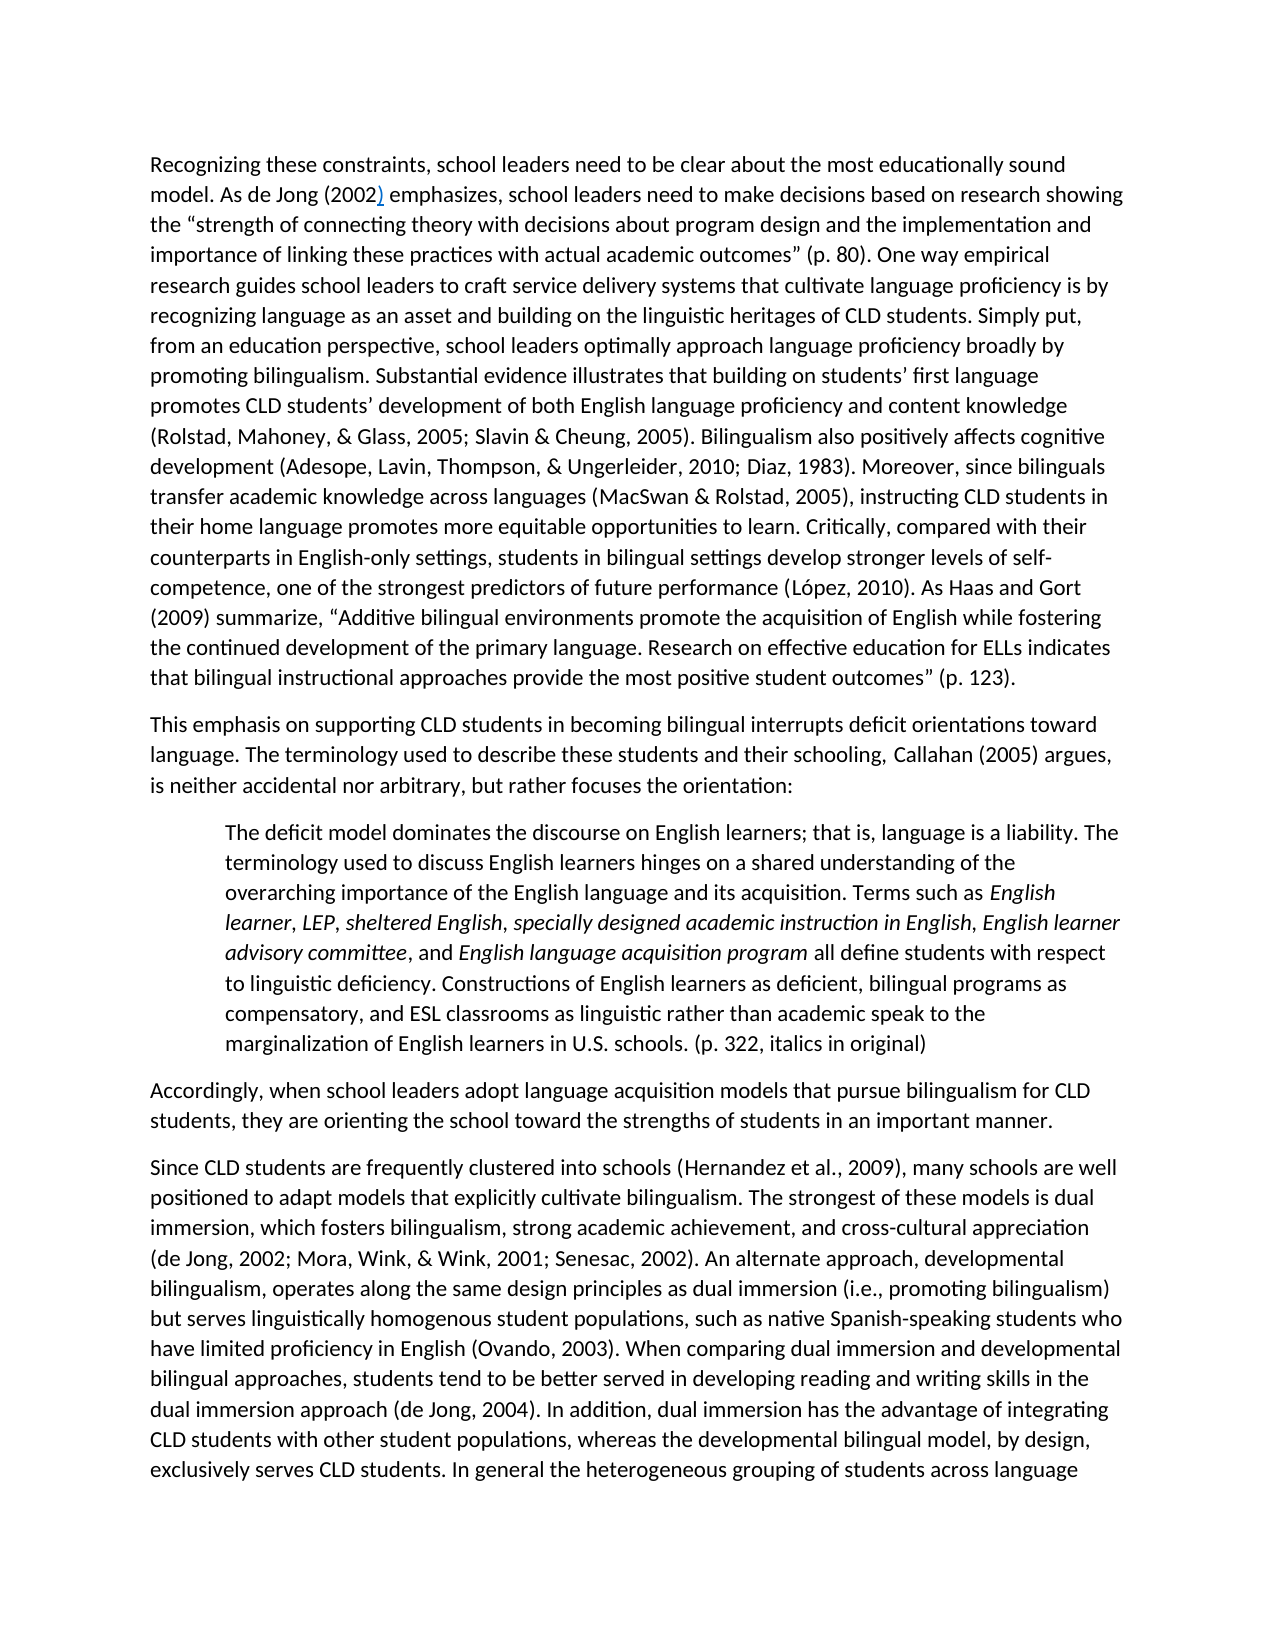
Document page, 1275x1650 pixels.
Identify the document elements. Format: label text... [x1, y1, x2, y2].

text The deficit model dominates the discourse on English learners; that is, language is a liability. The terminology used to discuss English learners hinges on a shared understanding of the overarching importance of the English language and its acquisition. Terms such as English learner, LEP, sheltered English, specially designed academic instruction in English, English learner advisory committee, and English language acquisition program all define students with respect to linguistic deficiency. Constructions of English learners as deficient, bilingual programs as compensatory, and ESL classrooms as linguistic rather than academic speak to the marginalization of English learners in U.S. schools. (p. 322, italics in original) [225, 818, 1125, 1057]
text This emphasis on supporting CLD students in becoming bilingual interrupts deficit orientations toward language. The terminology used to describe these students and their schooling, Callahan (2005) argues, is neither accidental nor arbitrary, but rather focuses the orientation: [150, 710, 1125, 799]
text Recognizing these constraints, school leaders need to be clear about the most educationally sound model. As de Jong (2002) emphasizes, school leaders need to make decisions based on research showing the “strength of connecting theory with decisions about program design and the implementation and importance of linking these practices with actual academic outcomes” (p. 80). One way empirical research guides school leaders to craft service delivery systems that cultivate language proficiency is by recognizing language as an asset and building on the linguistic heritages of CLD students. Simply put, from an education perspective, school leaders optimally approach language proficiency broadly by promoting bilingualism. Substantial evidence illustrates that building on students’ first language promotes CLD students’ development of both English language proficiency and content knowledge (Rolstad, Mahoney, & Glass, 2005; Slavin & Cheung, 2005). Bilingualism also positively affects cognitive development (Adesope, Lavin, Thompson, & Ungerleider, 2010; Diaz, 1983). Moreover, since bilinguals transfer academic knowledge across languages (MacSwan & Rolstad, 2005), instructing CLD students in their home language promotes more equitable opportunities to learn. Critically, compared with their counterparts in English-only settings, students in bilingual settings develop stronger levels of self-competence, one of the strongest predictors of future performance (López, 2010). As Haas and Gort (2009) summarize, “Additive bilingual environments promote the acquisition of English while fostering the continued development of the primary language. Research on effective education for ELLs indicates that bilingual instructional approaches provide the most positive student outcomes” (p. 123). [150, 150, 1125, 692]
text Accordingly, when school leaders adopt language acquisition models that pursue bilingualism for CLD students, they are orienting the school toward the strengths of students in an important manner. [150, 1076, 1125, 1134]
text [150, 1153, 1125, 1483]
